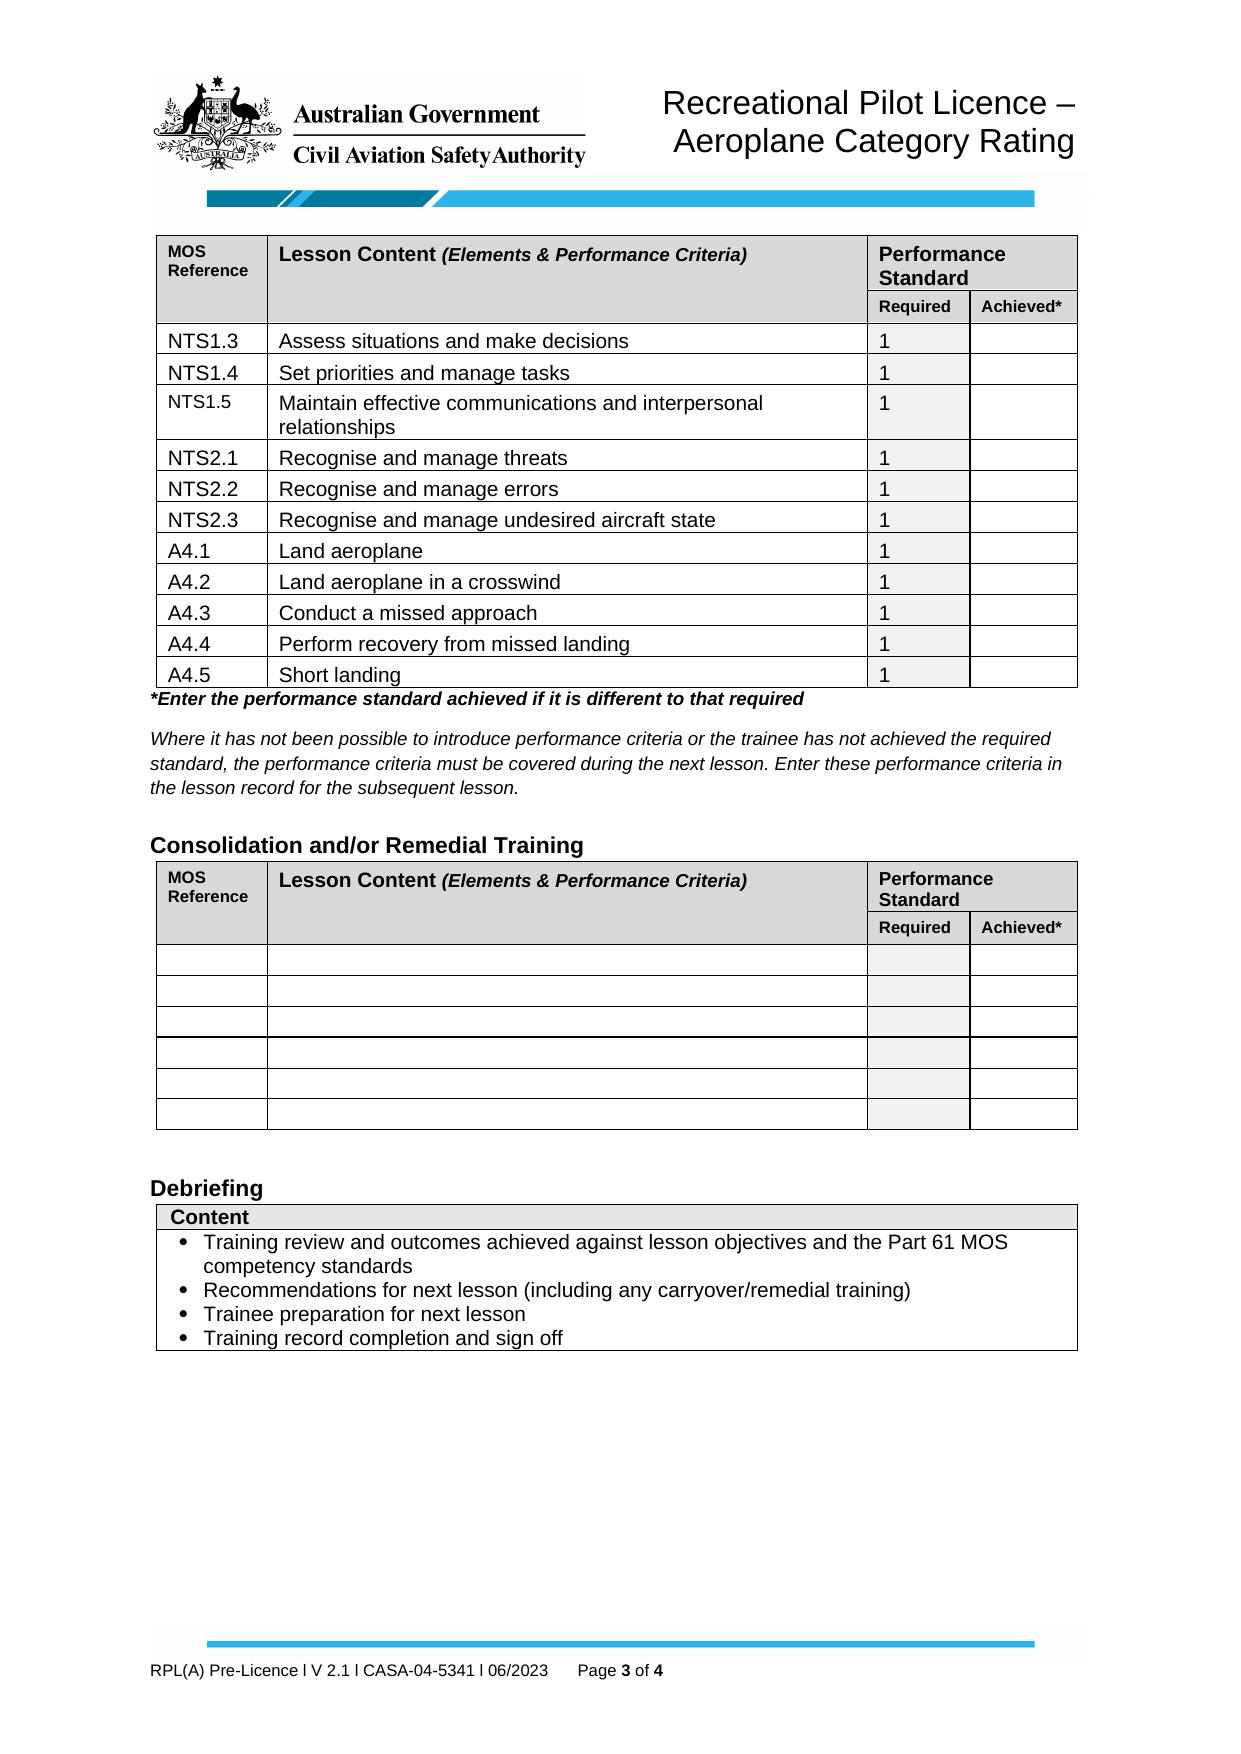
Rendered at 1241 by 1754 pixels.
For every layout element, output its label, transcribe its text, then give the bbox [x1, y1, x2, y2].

table_cell [268, 976, 867, 1006]
table_cell Required [868, 291, 969, 322]
table_cell NTS1.5 [157, 385, 267, 439]
table_cell Land aeroplane in a crosswind [268, 564, 867, 594]
table_cell [971, 1099, 1077, 1129]
table_cell Assess situations and make decisions [268, 324, 867, 353]
table_cell NTS2.1 [157, 440, 267, 470]
table_cell [971, 564, 1077, 594]
table_header Performance Standard [868, 236, 1077, 289]
table_cell [971, 976, 1077, 1006]
table_cell Recognise and manage threats [268, 440, 867, 470]
table_cell NTS2.3 [157, 502, 267, 532]
text *Enter the performance standard achieved if it is different to that required [150, 688, 1090, 709]
table_cell 1 [868, 626, 969, 656]
table_cell [971, 354, 1077, 384]
table_cell [268, 945, 867, 974]
table_header MOS Reference [157, 862, 267, 944]
table_cell 1 [868, 354, 969, 384]
table_cell 1 [868, 471, 969, 501]
table_cell A4.3 [157, 595, 267, 625]
table_cell [971, 533, 1077, 563]
table_cell [971, 595, 1077, 625]
table_cell 1 [868, 502, 969, 532]
table_cell Short landing [268, 657, 867, 687]
table_header Lesson Content (Elements & Performance Criteria) [268, 862, 867, 944]
table_cell 1 [868, 440, 969, 470]
table_cell [971, 1038, 1077, 1067]
table_header Performance Standard [868, 862, 1077, 911]
table_cell [268, 1069, 867, 1098]
table_cell [868, 1099, 969, 1129]
list Where it has not been possible to introduce performance criteria or the trainee has not achieved the required standard, the performance criteria must be covered during the next lesson. Enter these performance criteria in the lesson record for the subsequent lesson. [150, 728, 1090, 799]
table_cell 1 [868, 385, 969, 439]
picture [150, 73, 1091, 235]
table_cell NTS1.4 [157, 354, 267, 384]
table_cell 1 [868, 564, 969, 594]
table_cell A4.2 [157, 564, 267, 594]
table_header MOS Reference [157, 236, 267, 322]
table_cell [157, 1069, 267, 1098]
table_cell Achieved* [971, 291, 1077, 322]
table_cell Recognise and manage errors [268, 471, 867, 501]
table_cell [971, 324, 1077, 353]
table_cell [268, 1007, 867, 1036]
table_cell [971, 385, 1077, 439]
table_cell [157, 945, 267, 974]
table_cell [971, 440, 1077, 470]
table_cell [868, 976, 969, 1006]
table_cell Land aeroplane [268, 533, 867, 563]
table_cell [268, 1099, 867, 1129]
table_cell [268, 1038, 867, 1067]
table_cell Recognise and manage undesired aircraft state [268, 502, 867, 532]
table_cell [971, 626, 1077, 656]
table_cell [971, 1007, 1077, 1036]
table_header Content [157, 1205, 1077, 1229]
table_cell Required [868, 912, 969, 944]
table_cell Training review and outcomes achieved against lesson objectives and the Part 61 MOS competency standards Recommendations for next lesson (including any carryover/remedial training) Trainee preparation for next lesson Training record completion and sign off [157, 1230, 1077, 1350]
table_cell [971, 471, 1077, 501]
table_cell Set priorities and manage tasks [268, 354, 867, 384]
table_cell Perform recovery from missed landing [268, 626, 867, 656]
table_cell [868, 1007, 969, 1036]
table_cell NTS1.3 [157, 324, 267, 353]
table_header Lesson Content (Elements & Performance Criteria) [268, 236, 867, 322]
table_cell Achieved* [971, 912, 1077, 944]
table_cell [971, 1069, 1077, 1098]
text Consolidation and/or Remedial Training [150, 832, 1090, 858]
table_cell Conduct a missed approach [268, 595, 867, 625]
table_cell A4.5 [157, 657, 267, 687]
table_cell 1 [868, 533, 969, 563]
picture [150, 1623, 1091, 1662]
table_cell [157, 1007, 267, 1036]
table_cell [868, 1069, 969, 1098]
table_cell [868, 945, 969, 974]
table_cell A4.1 [157, 533, 267, 563]
table_cell 1 [868, 324, 969, 353]
table_cell A4.4 [157, 626, 267, 656]
table_cell [157, 1038, 267, 1067]
table_cell [157, 976, 267, 1006]
subtitle Debriefing [150, 1175, 1090, 1202]
table_cell [868, 1038, 969, 1067]
table_cell NTS2.2 [157, 471, 267, 501]
table_cell 1 [868, 595, 969, 625]
table_cell [971, 657, 1077, 687]
table_cell [157, 1099, 267, 1129]
table_cell Maintain effective communications and interpersonal relationships [268, 385, 867, 439]
table_cell [971, 945, 1077, 974]
table_cell 1 [868, 657, 969, 687]
table_cell [971, 502, 1077, 532]
